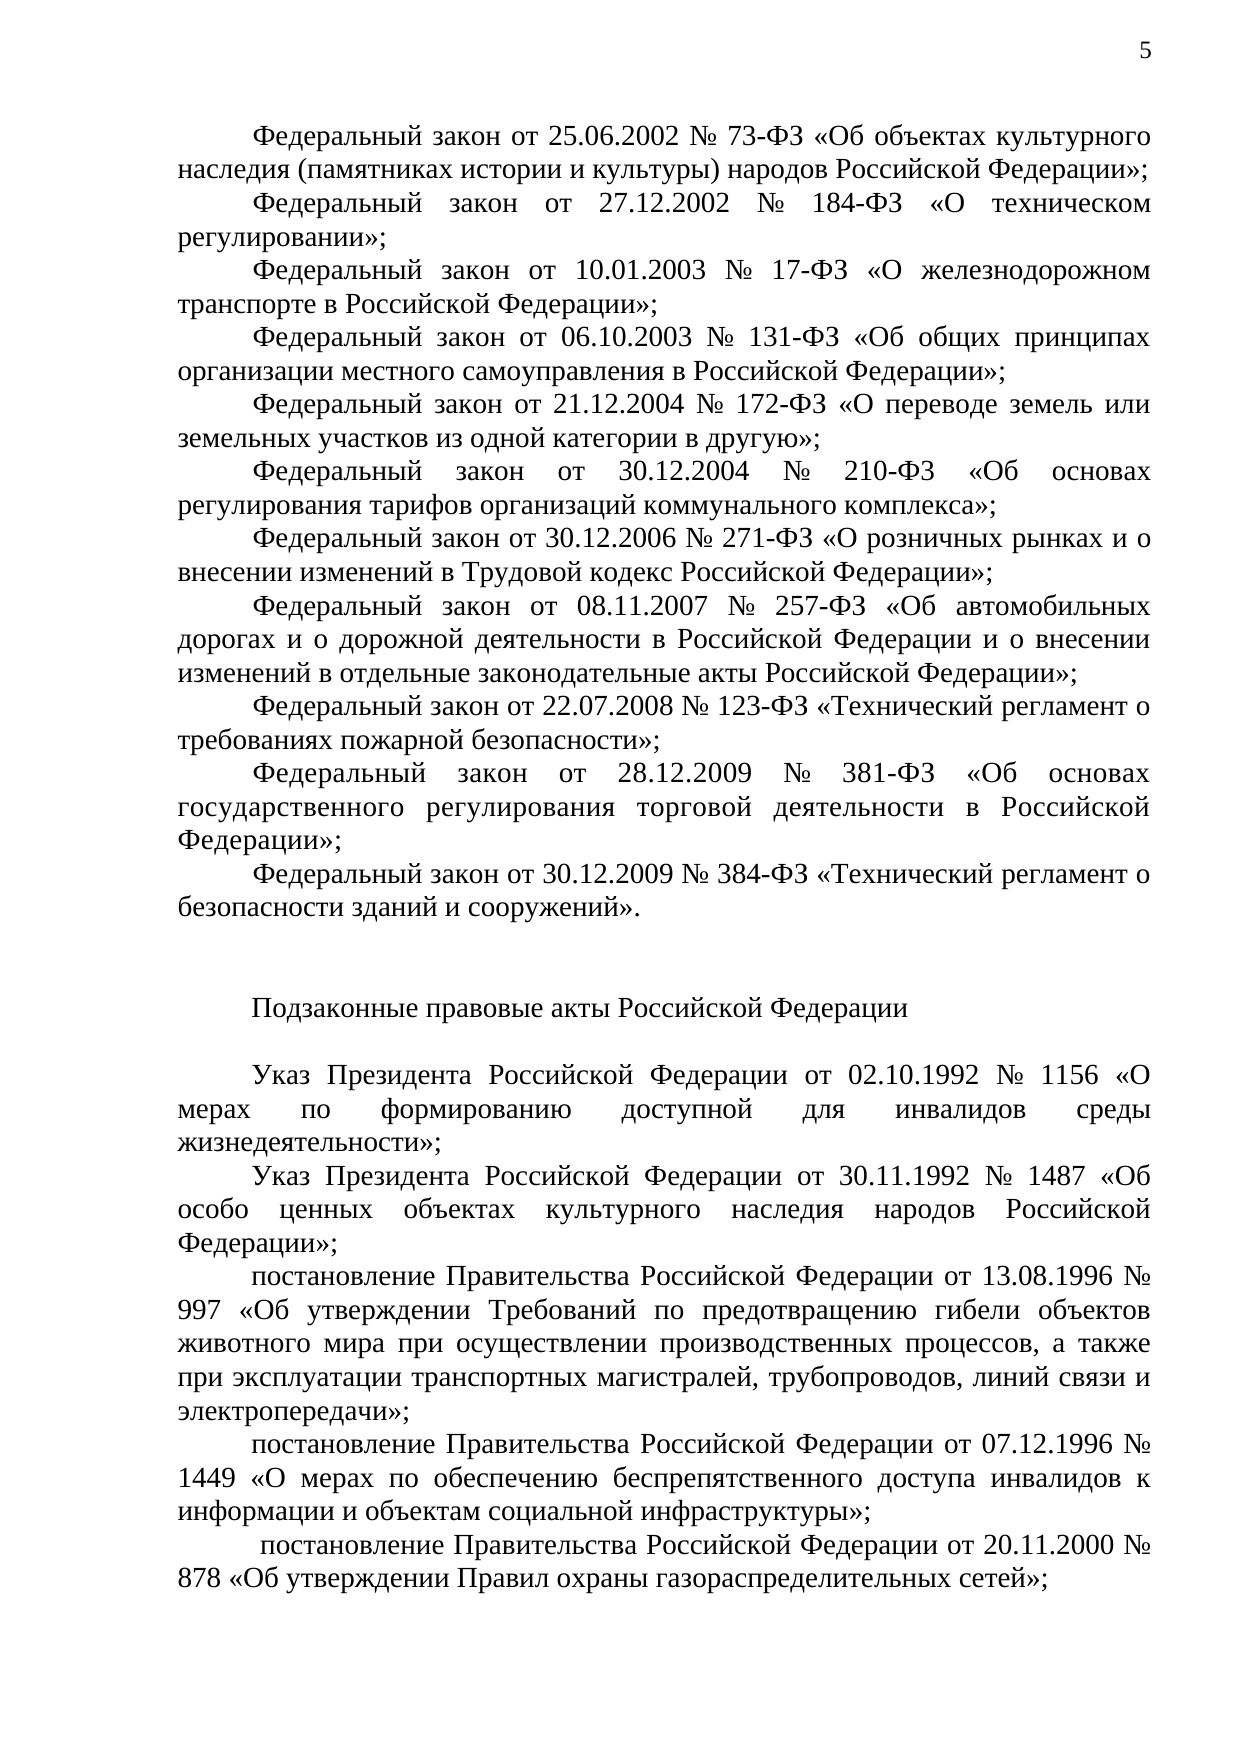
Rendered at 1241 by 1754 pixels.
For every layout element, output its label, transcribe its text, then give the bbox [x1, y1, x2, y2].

text Федеральный закон от 08.11.2007 № 257-ФЗ «Об автомобильных дорогах и о дорожной деятельности в Российской Федерации и о внесении изменений в отдельные законодательные акты Российской Федерации»; [177, 588, 1152, 688]
text Федеральный закон от 22.07.2008 № 123-ФЗ «Технический регламент о требованиях пожарной безопасности»; [177, 688, 1152, 755]
text Федеральный закон от 21.12.2004 № 172-ФЗ «О переводе земель или земельных участков из одной категории в другую»; [177, 386, 1152, 453]
text Федеральный закон от 30.12.2006 № 271-ФЗ «О розничных рынках и о внесении изменений в Трудовой кодекс Российской Федерации»; [177, 521, 1152, 588]
text Федеральный закон от 28.12.2009 № 381-ФЗ «Об основах государственного регулирования торговой деятельности в Российской Федерации»; [177, 755, 1152, 856]
text Указ Президента Российской Федерации от 30.11.1992 № 1487 «Об особо ценных объектах культурного наследия народов Российской Федерации»; [177, 1158, 1152, 1258]
text постановление Правительства Российской Федерации от 20.11.2000 № 878 «Об утверждении Правил охраны газораспределительных сетей»; [177, 1527, 1152, 1594]
text Подзаконные правовые акты Российской Федерации [177, 990, 1152, 1024]
text Указ Президента Российской Федерации от 02.10.1992 № 1156 «О мерах по формированию доступной для инвалидов среды жизнедеятельности»; [177, 1057, 1152, 1158]
text Федеральный закон от 30.12.2004 № 210-Ф3 «Об основах регулирования тарифов организаций коммунального комплекса»; [177, 453, 1152, 521]
text Федеральный закон от 10.01.2003 № 17-ФЗ «О железнодорожном транспорте в Российской Федерации»; [177, 252, 1152, 319]
text Федеральный закон от 30.12.2009 № 384-ФЗ «Технический регламент о безопасности зданий и сооружений». [177, 856, 1152, 923]
text Федеральный закон от 27.12.2002 № 184-ФЗ «О техническом регулировании»; [177, 185, 1152, 252]
text Федеральный закон от 06.10.2003 № 131-ФЗ «Об общих принципах организации местного самоуправления в Российской Федерации»; [177, 319, 1152, 386]
text постановление Правительства Российской Федерации от 07.12.1996 № 1449 «О мерах по обеспечению беспрепятственного доступа инвалидов к информации и объектам социальной инфраструктуры»; [177, 1426, 1152, 1527]
text постановление Правительства Российской Федерации от 13.08.1996 № 997 «Об утверждении Требований по предотвращению гибели объектов животного мира при осуществлении производственных процессов, а также при эксплуатации транспортных магистралей, трубопроводов, линий связи и электропередачи»; [177, 1258, 1152, 1426]
text Федеральный закон от 25.06.2002 № 73-ФЗ «Об объектах культурного наследия (памятниках истории и культуры) народов Российской Федерации»; [177, 118, 1152, 185]
